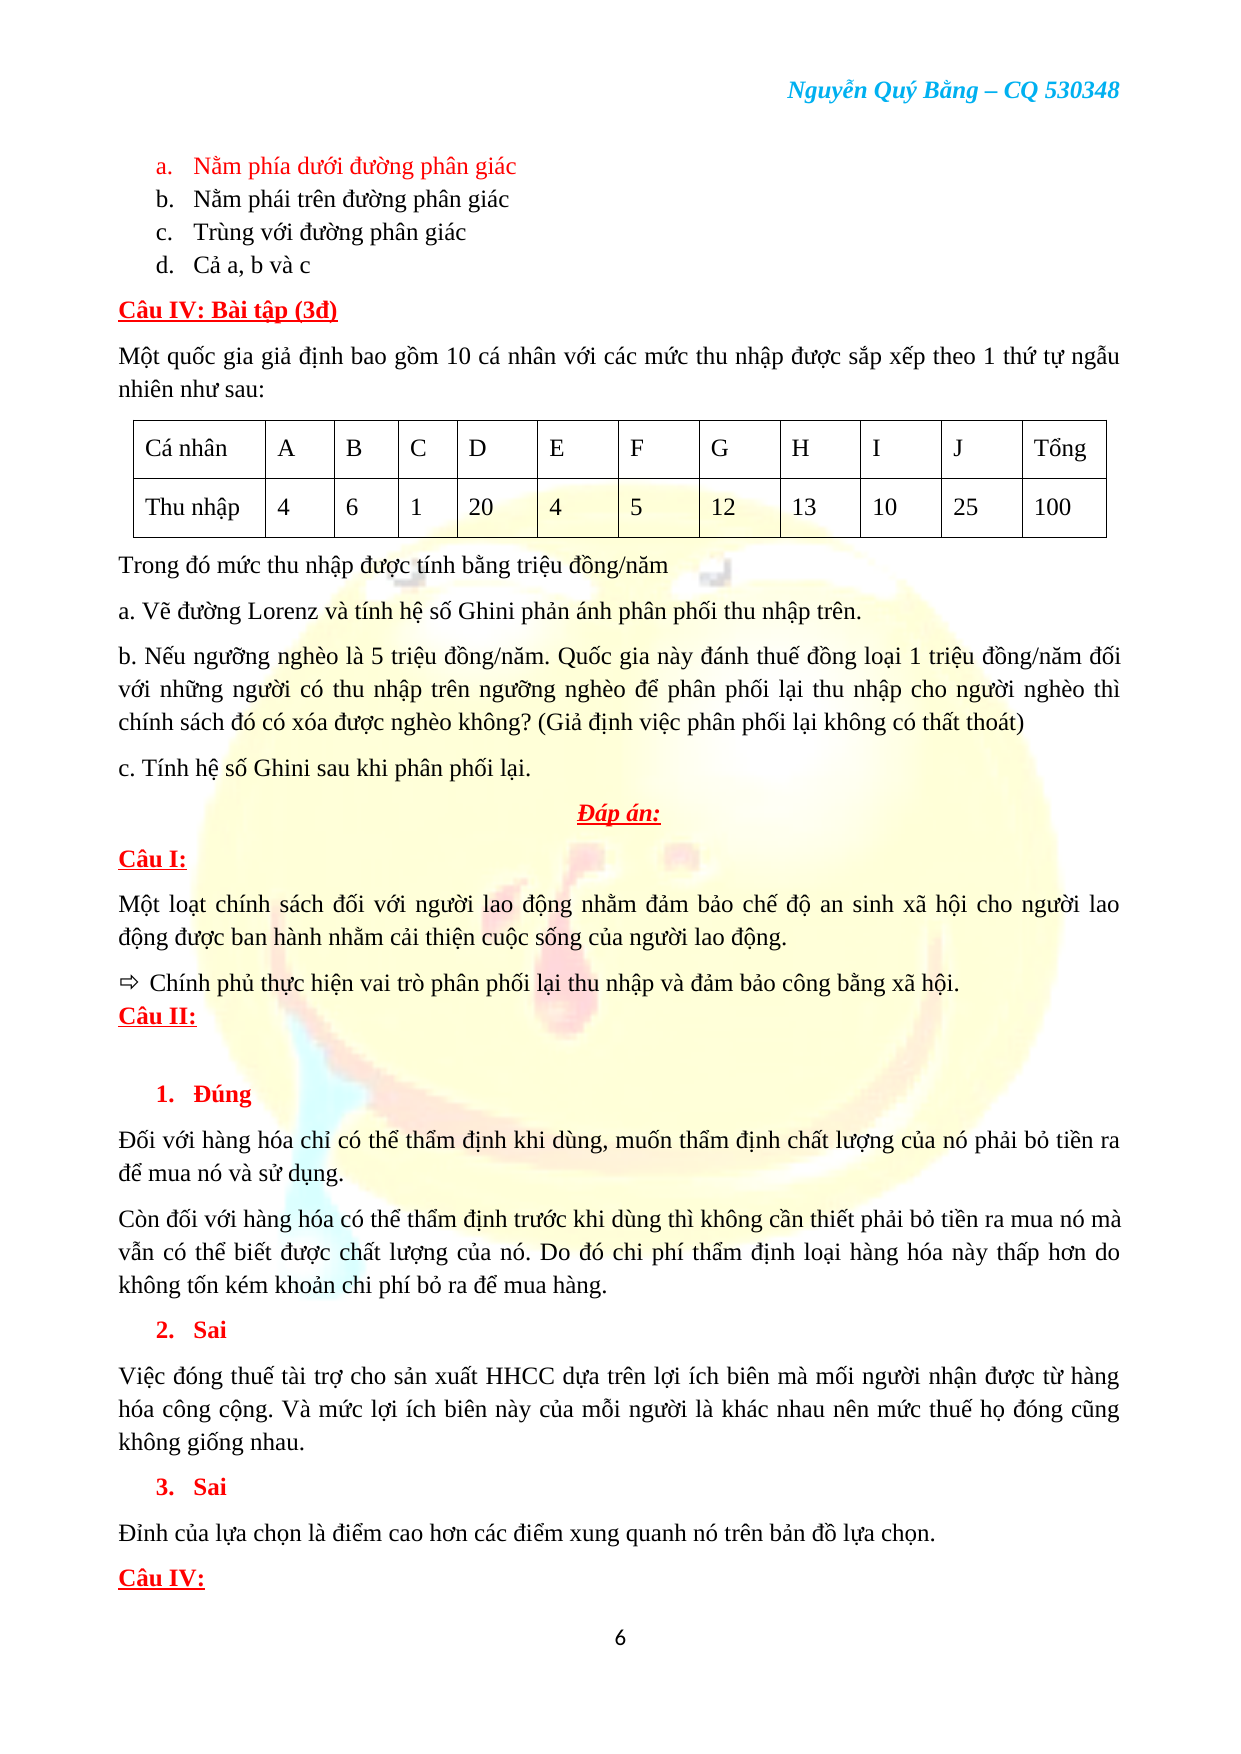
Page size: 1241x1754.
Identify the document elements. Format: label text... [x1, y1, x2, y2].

table_cell 13 [781, 479, 860, 537]
text Chính phủ thực hiện vai trò phân phối lại thu nhập và đảm bảo công bằng xã hội. [118, 968, 1122, 997]
table_header J [942, 421, 1022, 478]
table_cell 20 [458, 479, 537, 537]
text Trong đó mức thu nhập được tính bằng triệu đồng/năm [118, 550, 1122, 579]
table_cell 5 [619, 479, 699, 537]
list Đúng [156, 1079, 1122, 1108]
table_cell Thu nhập [134, 479, 265, 537]
list Nằm phía dưới đường phân giác [156, 151, 1122, 179]
text Việc đóng thuế tài trợ cho sản xuất HHCC dựa trên lợi ích biên mà mối người nhận được từ hàng hóa công cộng. Và mức lợi ích biên này của mỗi người là khác nhau nên mức thuế họ đóng cũng không giống nhau. [118, 1361, 1122, 1456]
table_header I [861, 421, 941, 478]
table_header Cá nhân [134, 421, 265, 478]
table_cell 10 [861, 479, 941, 537]
table_cell 25 [942, 479, 1022, 537]
text Còn đối với hàng hóa có thể thẩm định trước khi dùng thì không cần thiết phải bỏ tiền ra mua nó mà vẫn có thể biết được chất lượng của nó. Do đó chi phí thẩm định loại hàng hóa này thấp hơn do không tốn kém khoản chi phí bỏ ra để mua hàng. [118, 1204, 1122, 1298]
text Câu I: [118, 844, 1122, 873]
table_cell 100 [1023, 479, 1106, 537]
table_header A [266, 421, 334, 478]
table_cell 4 [266, 479, 334, 537]
text Một quốc gia giả định bao gồm 10 cá nhân với các mức thu nhập được sắp xếp theo 1 thứ tự ngẫu nhiên như sau: [118, 341, 1122, 403]
list Nằm phái trên đường phân giác [156, 184, 1122, 213]
text a. Vẽ đường Lorenz và tính hệ số Ghini phản ánh phân phối thu nhập trên. [118, 596, 1122, 624]
text Đáp án: [118, 798, 1122, 827]
text Đỉnh của lựa chọn là điểm cao hơn các điểm xung quanh nó trên bản đồ lựa chọn. [118, 1518, 1122, 1547]
table_cell 6 [335, 479, 398, 537]
text Câu IV: Bài tập (3đ) [118, 295, 1122, 324]
table_cell 1 [399, 479, 457, 537]
list Cả a, b và c [156, 250, 1122, 279]
text Câu IV: [118, 1563, 1122, 1592]
table_header E [538, 421, 618, 478]
table_header F [619, 421, 699, 478]
list Sai [156, 1315, 1122, 1344]
table_header D [458, 421, 537, 478]
text Một loạt chính sách đối với người lao động nhằm đảm bảo chế độ an sinh xã hội cho người lao động được ban hành nhằm cải thiện cuộc sống của người lao động. [118, 889, 1122, 951]
table_header B [335, 421, 398, 478]
text b. Nếu ngưỡng nghèo là 5 triệu đồng/năm. Quốc gia này đánh thuế đồng loại 1 triệu đồng/năm đối với những người có thu nhập trên ngưỡng nghèo để phân phối lại thu nhập cho người nghèo thì chính sách đó có xóa được nghèo không? (Giả định việc phân phối lại không có thất thoát) [118, 641, 1122, 736]
list Trùng với đường phân giác [156, 217, 1122, 246]
list Sai [156, 1472, 1122, 1501]
text Đối với hàng hóa chỉ có thể thẩm định khi dùng, muốn thẩm định chất lượng của nó phải bỏ tiền ra để mua nó và sử dụng. [118, 1125, 1122, 1187]
text c. Tính hệ số Ghini sau khi phân phối lại. [118, 753, 1122, 782]
table_cell 12 [700, 479, 780, 537]
table_header H [781, 421, 860, 478]
table_header Tổng [1023, 421, 1106, 478]
table_cell 4 [538, 479, 618, 537]
table_header C [399, 421, 457, 478]
table_header G [700, 421, 780, 478]
text Câu II: [118, 1001, 1122, 1030]
